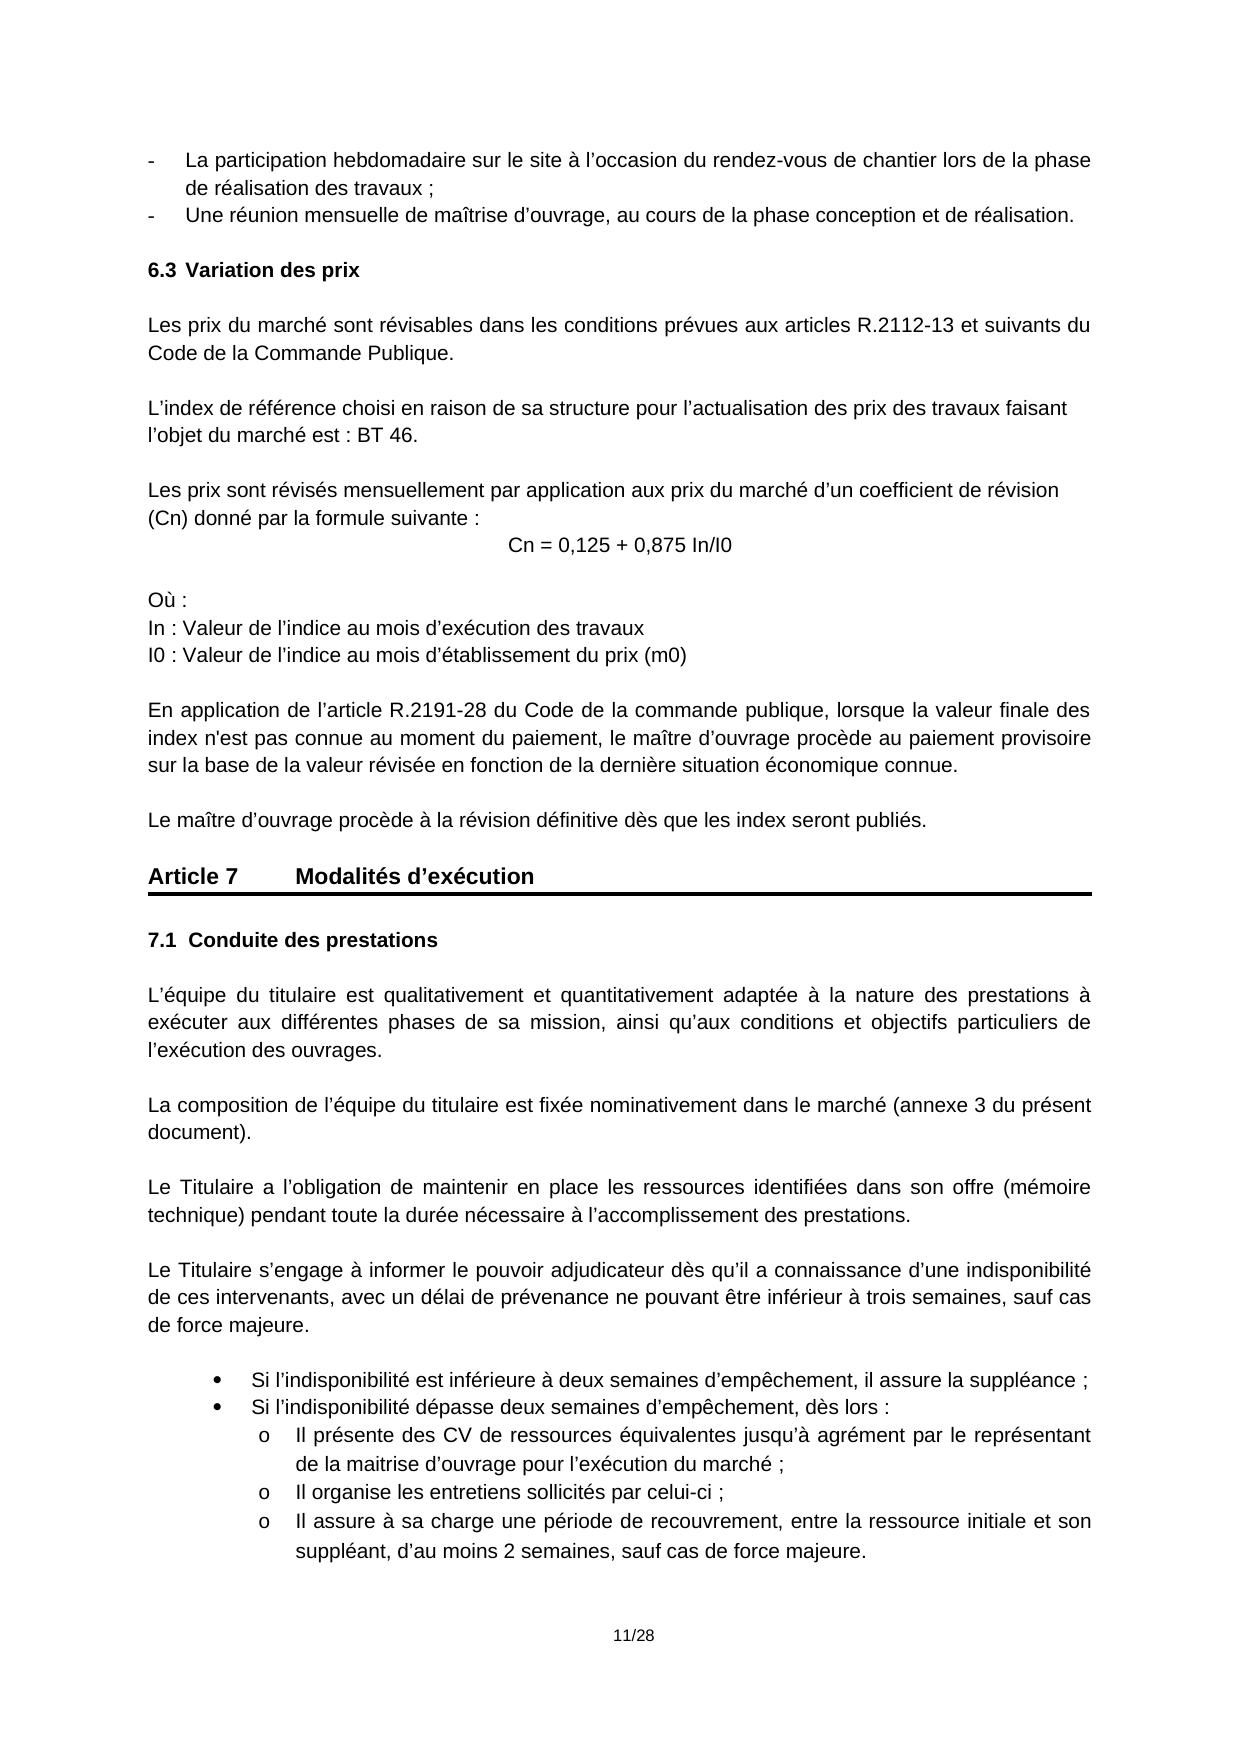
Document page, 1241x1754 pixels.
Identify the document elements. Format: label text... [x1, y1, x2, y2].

text Le maître d’ouvrage procède à la révision définitive dès que les index seront publiés. [148, 808, 1092, 832]
text In : Valeur de l’indice au mois d’exécution des travaux [148, 616, 1092, 639]
list Si l’indisponibilité est inférieure à deux semaines d’empêchement, il assure la suppléance ; [214, 1368, 1092, 1392]
subtitle Modalités d’exécution [148, 863, 1092, 892]
text Le Titulaire a l’obligation de maintenir en place les ressources identifiées dans son offre (mémoire technique) pendant toute la durée nécessaire à l’accomplissement des prestations. [148, 1175, 1092, 1227]
text 7.1 Conduite des prestations [148, 928, 1092, 952]
text Le Titulaire s’engage à informer le pouvoir adjudicateur dès qu’il a connaissance d’une indisponibilité de ces intervenants, avec un délai de prévenance ne pouvant être inférieur à trois semaines, sauf cas de force majeure. [148, 1258, 1092, 1337]
list Si l’indisponibilité dépasse deux semaines d’empêchement, dès lors : [214, 1395, 1092, 1419]
text Les prix du marché sont révisables dans les conditions prévues aux articles R.2112-13 et suivants du Code de la Commande Publique. [148, 313, 1092, 364]
text Où : [148, 588, 1092, 612]
subtitle Variation des prix [148, 258, 1092, 282]
text L’index de référence choisi en raison de sa structure pour l’actualisation des prix des travaux faisant l’objet du marché est : BT 46. [148, 396, 1092, 447]
list Une réunion mensuelle de maîtrise d’ouvrage, au cours de la phase conception et de réalisation. [148, 203, 1092, 227]
list Il organise les entretiens sollicités par celui-ci ; [258, 1480, 1092, 1506]
text Les prix sont révisés mensuellement par application aux prix du marché d’un coefficient de révision (Cn) donné par la formule suivante : [148, 478, 1092, 529]
text Cn = 0,125 + 0,875 In/I0 [148, 533, 1092, 557]
text En application de l’article R.2191-28 du Code de la commande publique, lorsque la valeur finale des index n'est pas connue au moment du paiement, le maître d’ouvrage procède au paiement provisoire sur la base de la valeur révisée en fonction de la dernière situation économique connue. [148, 698, 1092, 777]
list Il présente des CV de ressources équivalentes jusqu’à agrément par le représentant de la maitrise d’ouvrage pour l’exécution du marché ; [258, 1423, 1092, 1476]
list La participation hebdomadaire sur le site à l’occasion du rendez-vous de chantier lors de la phase de réalisation des travaux ; [148, 148, 1092, 199]
list Il assure à sa charge une période de recouvrement, entre la ressource initiale et son suppléant, d’au moins 2 semaines, sauf cas de force majeure. [258, 1509, 1092, 1563]
text L’équipe du titulaire est qualitativement et quantitativement adaptée à la nature des prestations à exécuter aux différentes phases de sa mission, ainsi qu’aux conditions et objectifs particuliers de l’exécution des ouvrages. [148, 983, 1092, 1062]
text I0 : Valeur de l’indice au mois d’établissement du prix (m0) [148, 643, 1092, 667]
text La composition de l’équipe du titulaire est fixée nominativement dans le marché (annexe 3 du présent document). [148, 1093, 1092, 1144]
